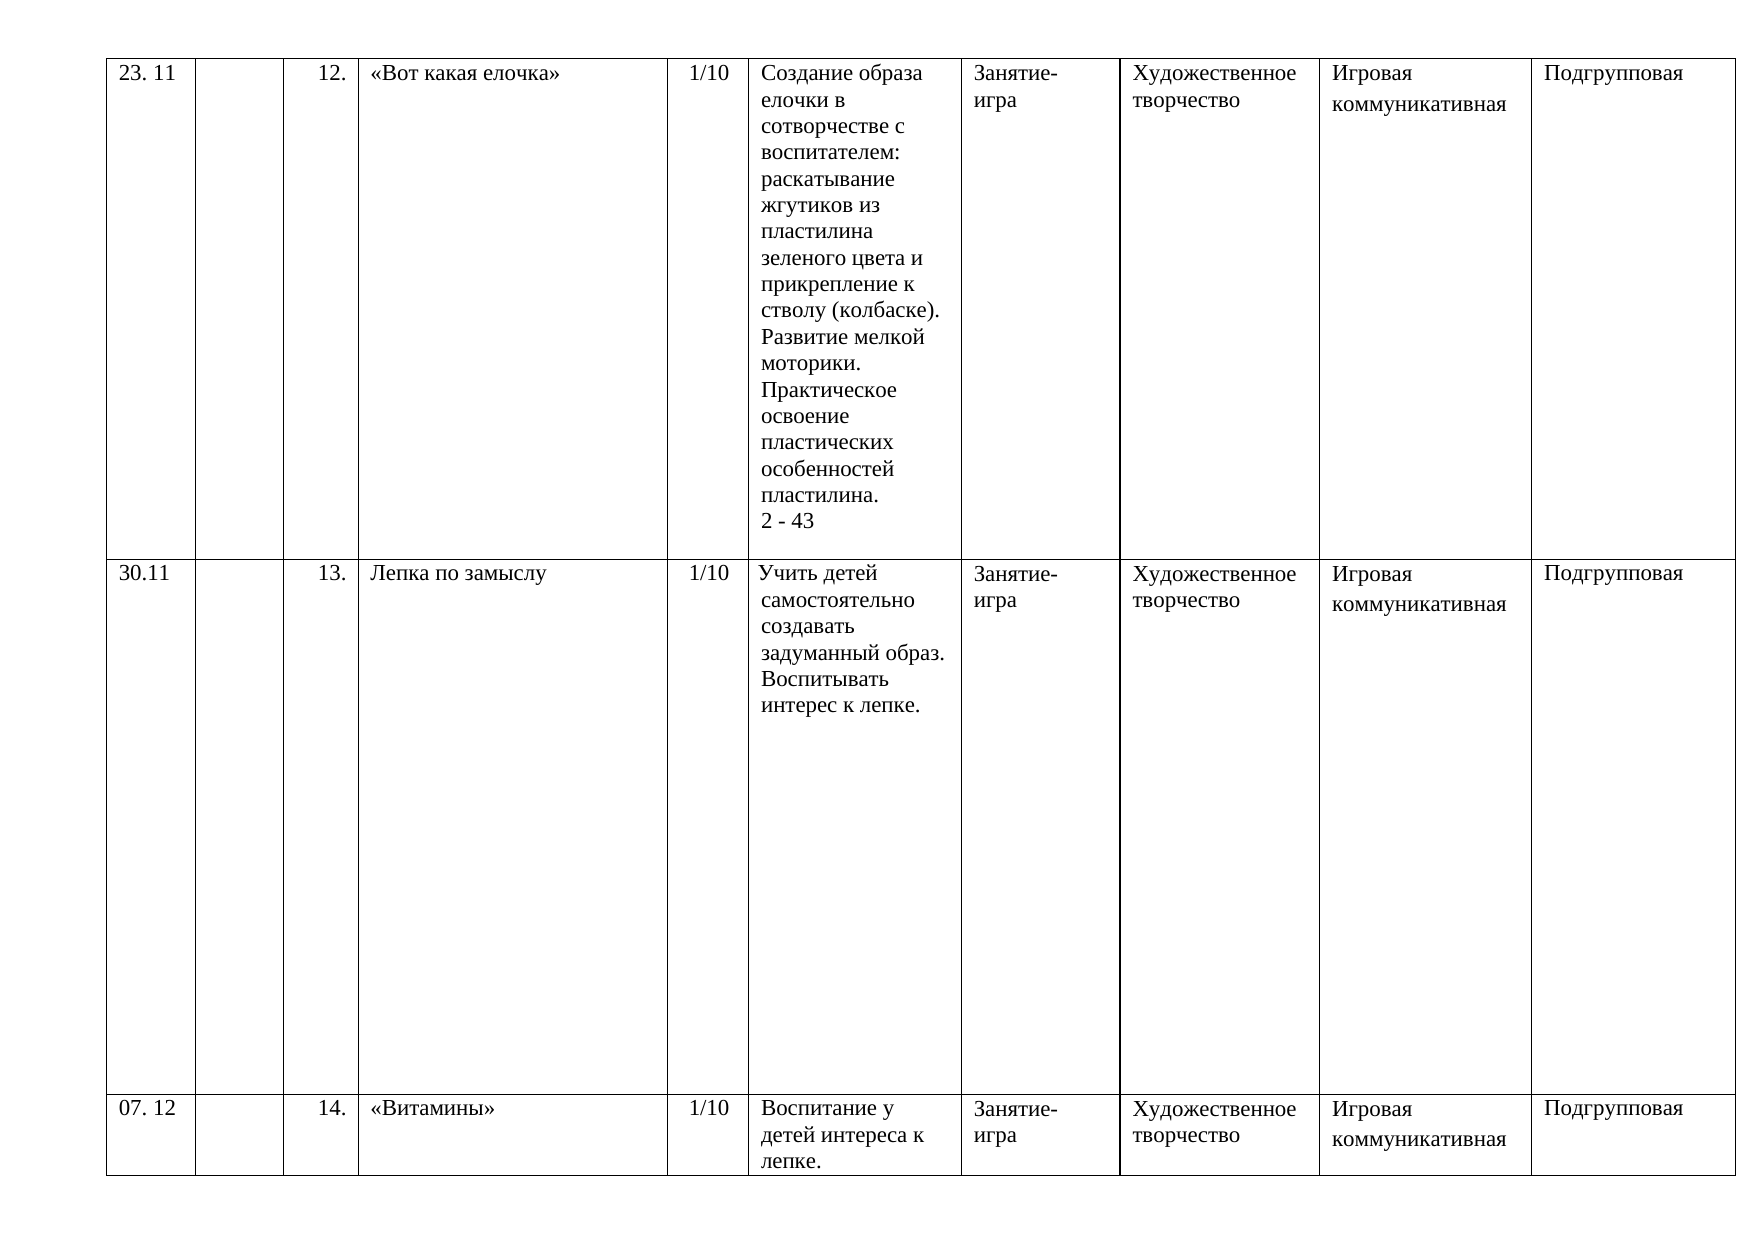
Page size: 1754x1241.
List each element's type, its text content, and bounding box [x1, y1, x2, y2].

table_header 12. [284, 59, 358, 559]
table_cell 1/10 [668, 1095, 748, 1175]
table_cell 14. [284, 1095, 358, 1175]
table_header 23. 11 [107, 59, 195, 559]
table_cell 13. [284, 560, 358, 1094]
table_cell Художественное творчество [1121, 1095, 1319, 1175]
table_header Художественное творчество [1121, 59, 1319, 559]
table_header Игровая коммуникативная [1320, 59, 1531, 559]
table_cell Лепка по замыслу [359, 560, 667, 1094]
table_cell [196, 1095, 283, 1175]
table_cell Занятие- игра [962, 560, 1119, 1094]
table_cell Художественное творчество [1121, 560, 1319, 1094]
table_header Подгрупповая [1532, 59, 1735, 559]
table_header «Вот какая елочка» [359, 59, 667, 559]
table_cell Игровая коммуникативная [1320, 1095, 1531, 1175]
table_cell Учить детей самостоятельно создавать задуманный образ. Воспитывать интерес к лепке. [749, 560, 961, 1094]
table_cell Занятие- игра [962, 1095, 1119, 1175]
table_cell 1/10 [668, 560, 748, 1094]
table_header 1/10 [668, 59, 748, 559]
table_cell 30.11 [107, 560, 195, 1094]
table_header Создание образа елочки в сотворчестве с воспитателем: раскатывание жгутиков из пластилина зеленого цвета и прикрепление к стволу (колбаске). Развитие мелкой моторики. Практическое освоение пластических особенностей пластилина. 2 - 43 [749, 59, 961, 559]
table_cell Подгрупповая [1532, 560, 1735, 1094]
table_cell [196, 560, 283, 1094]
table_cell Подгрупповая [1532, 1095, 1735, 1175]
table_cell Воспитание у детей интереса к лепке. [749, 1095, 961, 1175]
table_header [196, 59, 283, 559]
table_cell «Витамины» [359, 1095, 667, 1175]
table_cell Игровая коммуникативная [1320, 560, 1531, 1094]
table_cell 07. 12 [107, 1095, 195, 1175]
table_header Занятие- игра [962, 59, 1119, 559]
